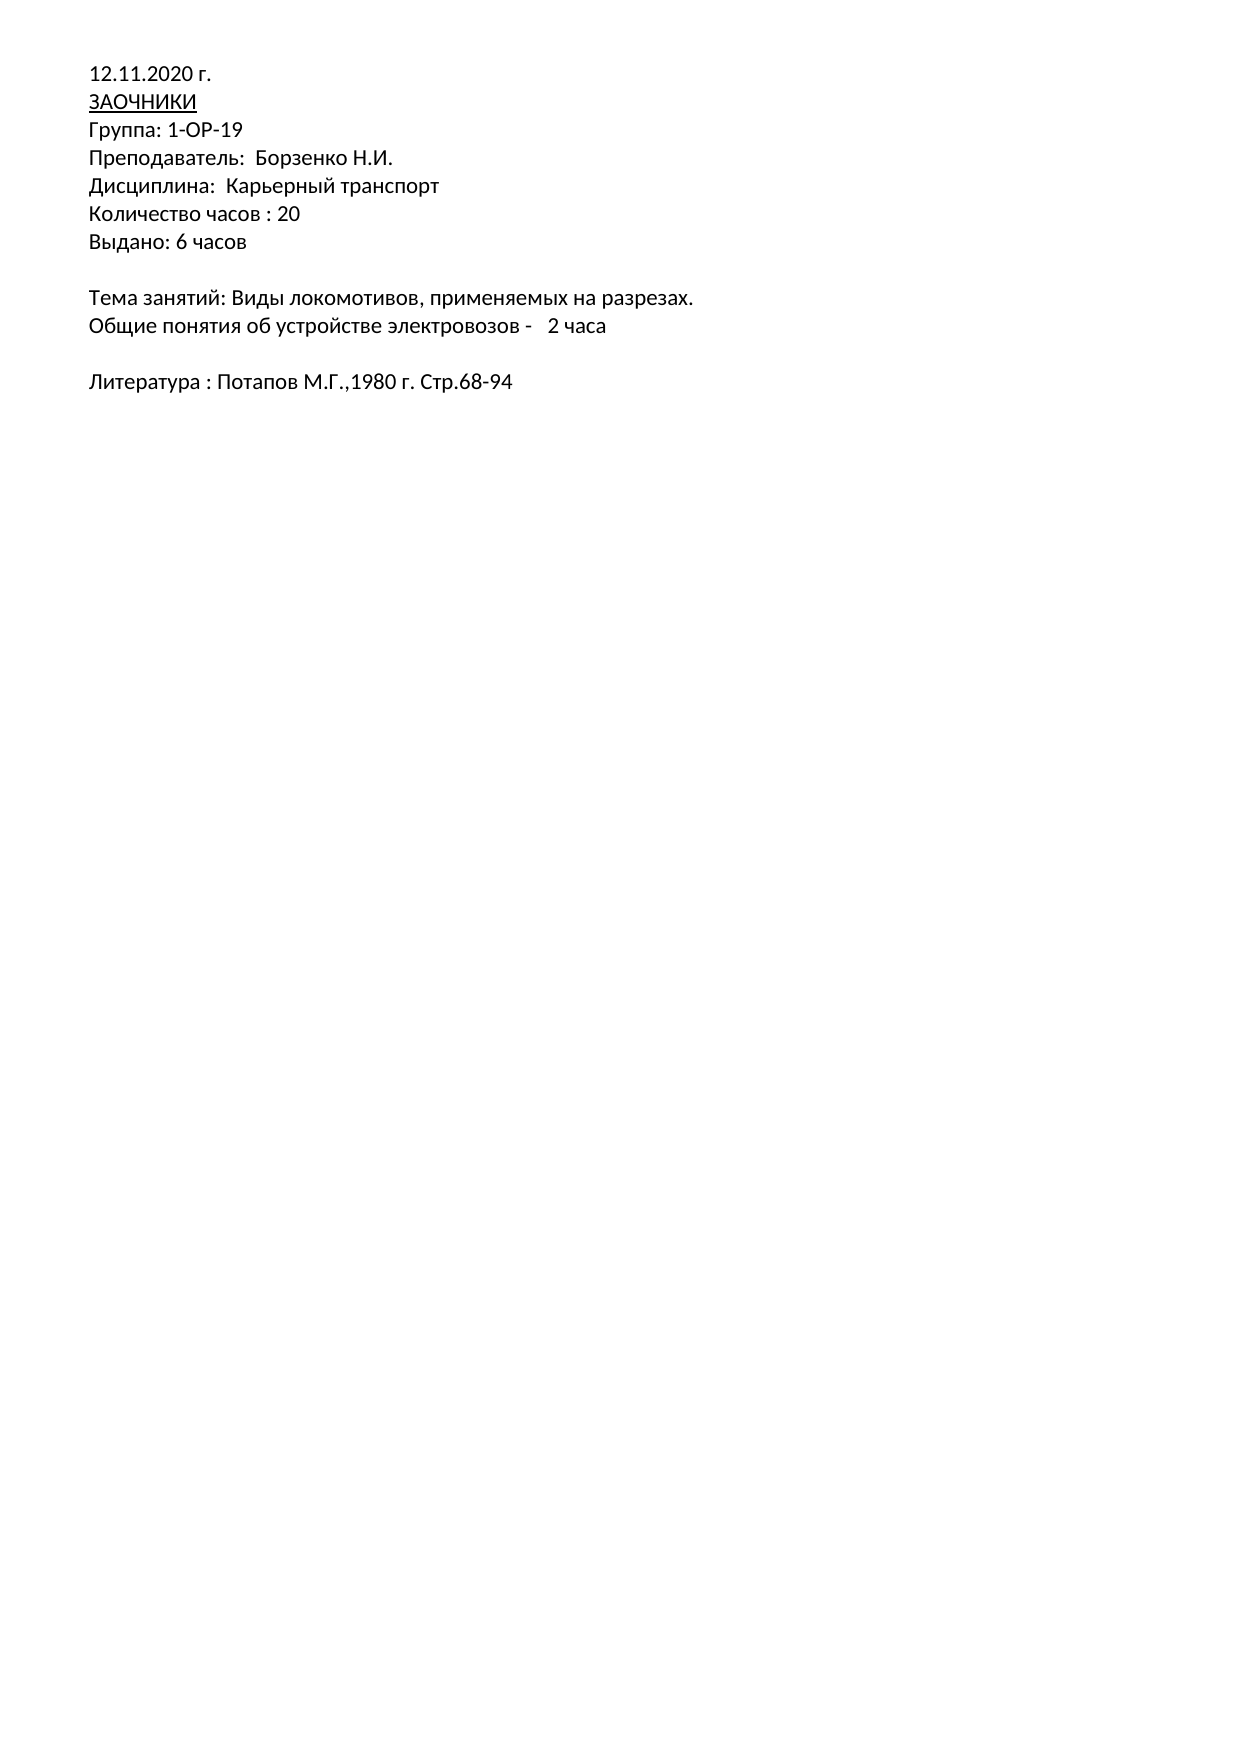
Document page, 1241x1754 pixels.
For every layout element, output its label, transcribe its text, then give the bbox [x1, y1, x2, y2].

text 12.11.2020 г. [89, 59, 1152, 87]
text Преподаватель: Борзенко Н.И. [89, 143, 1152, 171]
text Литература : Потапов М.Г.,1980 г. Стр.68-94 [89, 367, 1152, 395]
text Общие понятия об устройстве электровозов - 2 часа [89, 311, 1152, 339]
text Группа: 1-ОР-19 [89, 115, 1152, 143]
text ЗАОЧНИКИ [89, 87, 1152, 115]
text Количество часов : 20 [89, 199, 1152, 227]
text Выдано: 6 часов [89, 227, 1152, 255]
text Тема занятий: Виды локомотивов, применяемых на разрезах. [89, 283, 1152, 311]
text Дисциплина: Карьерный транспорт [89, 171, 1152, 199]
